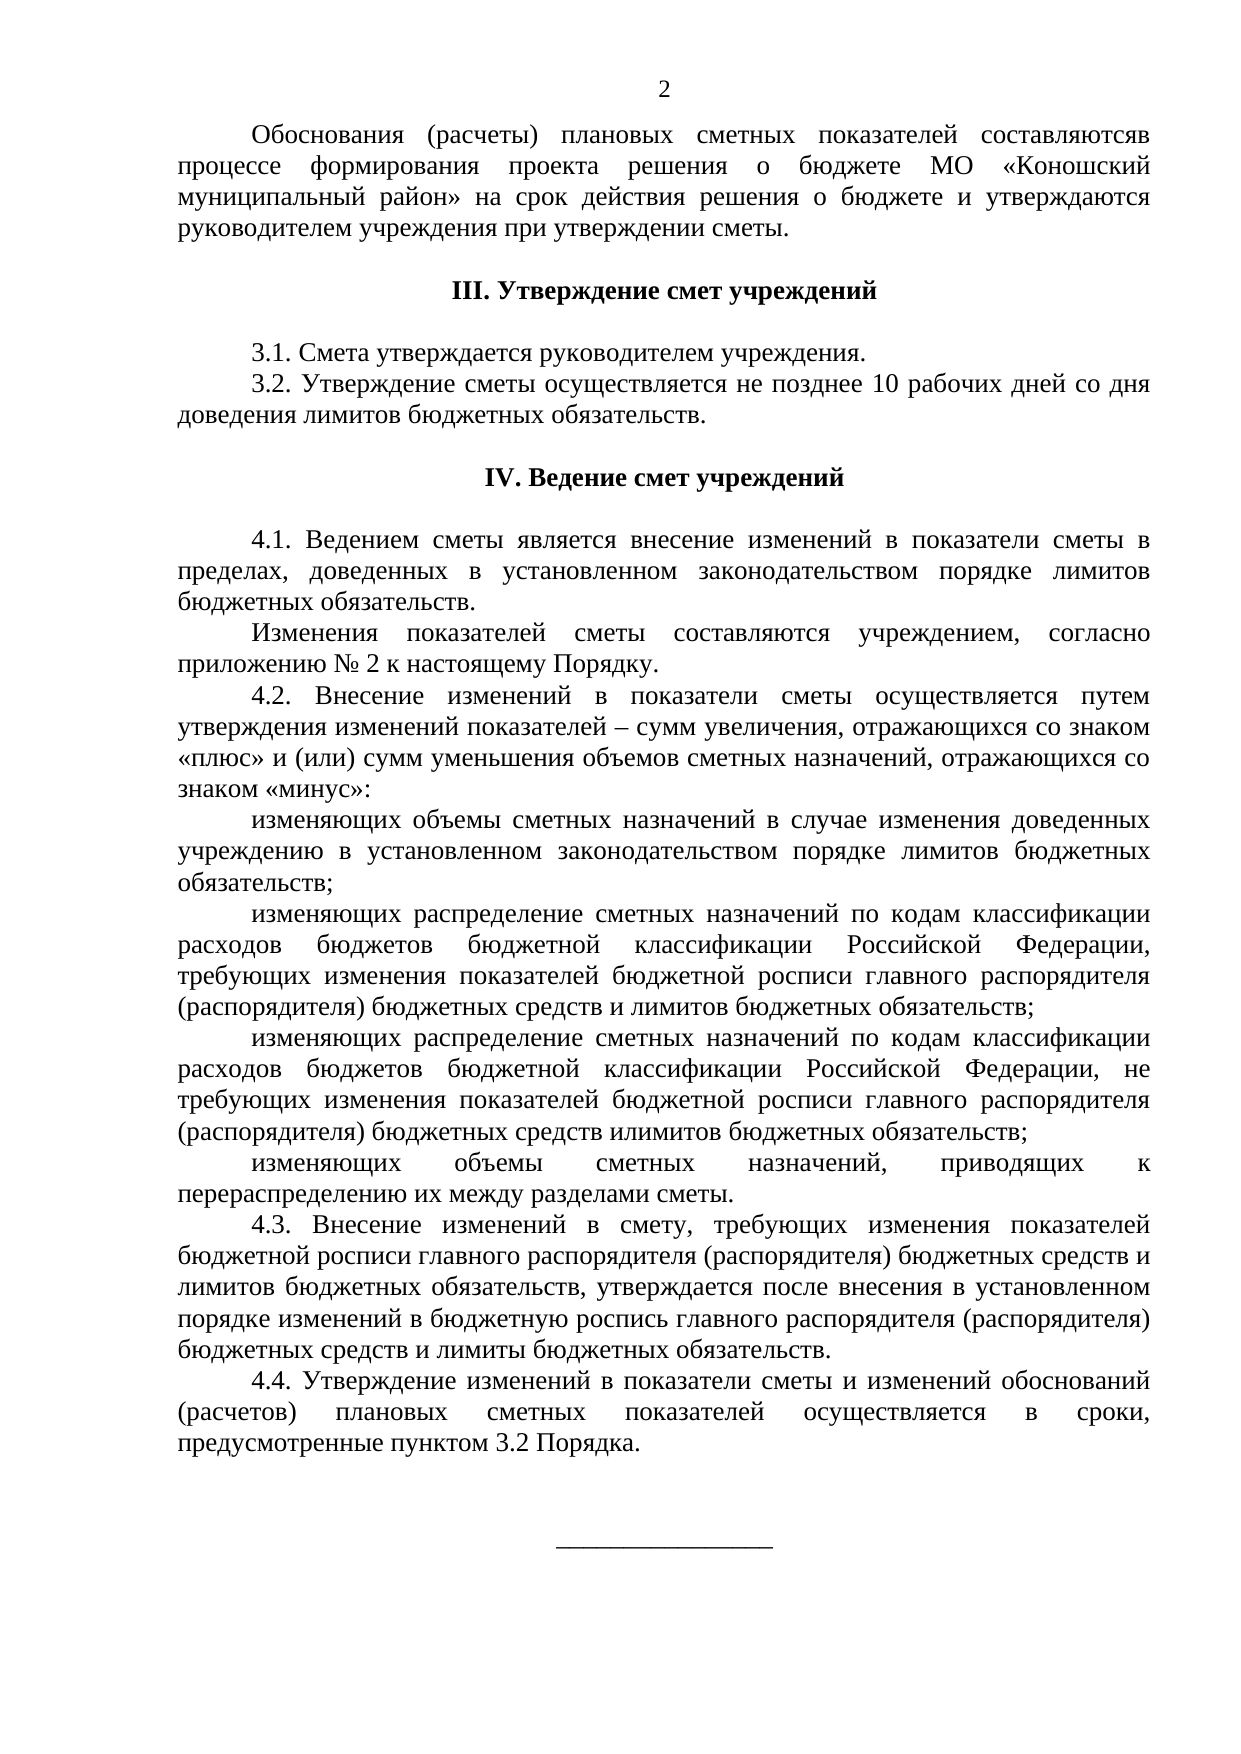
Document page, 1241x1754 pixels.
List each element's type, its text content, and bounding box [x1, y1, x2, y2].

text изменяющих объемы сметных назначений в случае изменения доведенных учреждению в установленном законодательством порядке лимитов бюджетных обязательств; [177, 803, 1152, 897]
text 4.1. Ведением сметы является внесение изменений в показатели сметы в пределах, доведенных в установленном законодательством порядке лимитов бюджетных обязательств. [177, 523, 1152, 616]
text изменяющих распределение сметных назначений по кодам классификации расходов бюджетов бюджетной классификации Российской Федерации, требующих изменения показателей бюджетной росписи главного распорядителя (распорядителя) бюджетных средств и лимитов бюджетных обязательств; [177, 897, 1152, 1021]
text изменяющих объемы сметных назначений, приводящих к перераспределению их между разделами сметы. [177, 1146, 1152, 1208]
text ________________ [177, 1520, 1152, 1551]
text 4.2. Внесение изменений в показатели сметы осуществляется путем утверждения изменений показателей – сумм увеличения, отражающихся со знаком «плюс» и (или) сумм уменьшения объемов сметных назначений, отражающихся со знаком «минус»: [177, 679, 1152, 803]
text 4.4. Утверждение изменений в показатели сметы и изменений обоснований (расчетов) плановых сметных показателей осуществляется в сроки, предусмотренные пунктом 3.2 Порядка. [177, 1364, 1152, 1457]
text 3.2. Утверждение сметы осуществляется не позднее 10 рабочих дней со дня доведения лимитов бюджетных обязательств. [177, 367, 1152, 429]
text изменяющих распределение сметных назначений по кодам классификации расходов бюджетов бюджетной классификации Российской Федерации, не требующих изменения показателей бюджетной росписи главного распорядителя (распорядителя) бюджетных средств илимитов бюджетных обязательств; [177, 1021, 1152, 1146]
text Изменения показателей сметы составляются учреждением, согласно приложению № 2 к настоящему Порядку. [177, 616, 1152, 679]
text III. Утверждение смет учреждений [177, 274, 1152, 305]
text 4.3. Внесение изменений в смету, требующих изменения показателей бюджетной росписи главного распорядителя (распорядителя) бюджетных средств и лимитов бюджетных обязательств, утверждается после внесения в установленном порядке изменений в бюджетную роспись главного распорядителя (распорядителя) бюджетных средств и лимиты бюджетных обязательств. [177, 1208, 1152, 1364]
text IV. Ведение смет учреждений [177, 461, 1152, 492]
text 3.1. Смета утверждается руководителем учреждения. [177, 336, 1152, 367]
text Обоснования (расчеты) плановых сметных показателей составляютсяв процессе формирования проекта решения о бюджете МО «Коношский муниципальный район» на срок действия решения о бюджете и утверждаются руководителем учреждения при утверждении сметы. [177, 118, 1152, 243]
